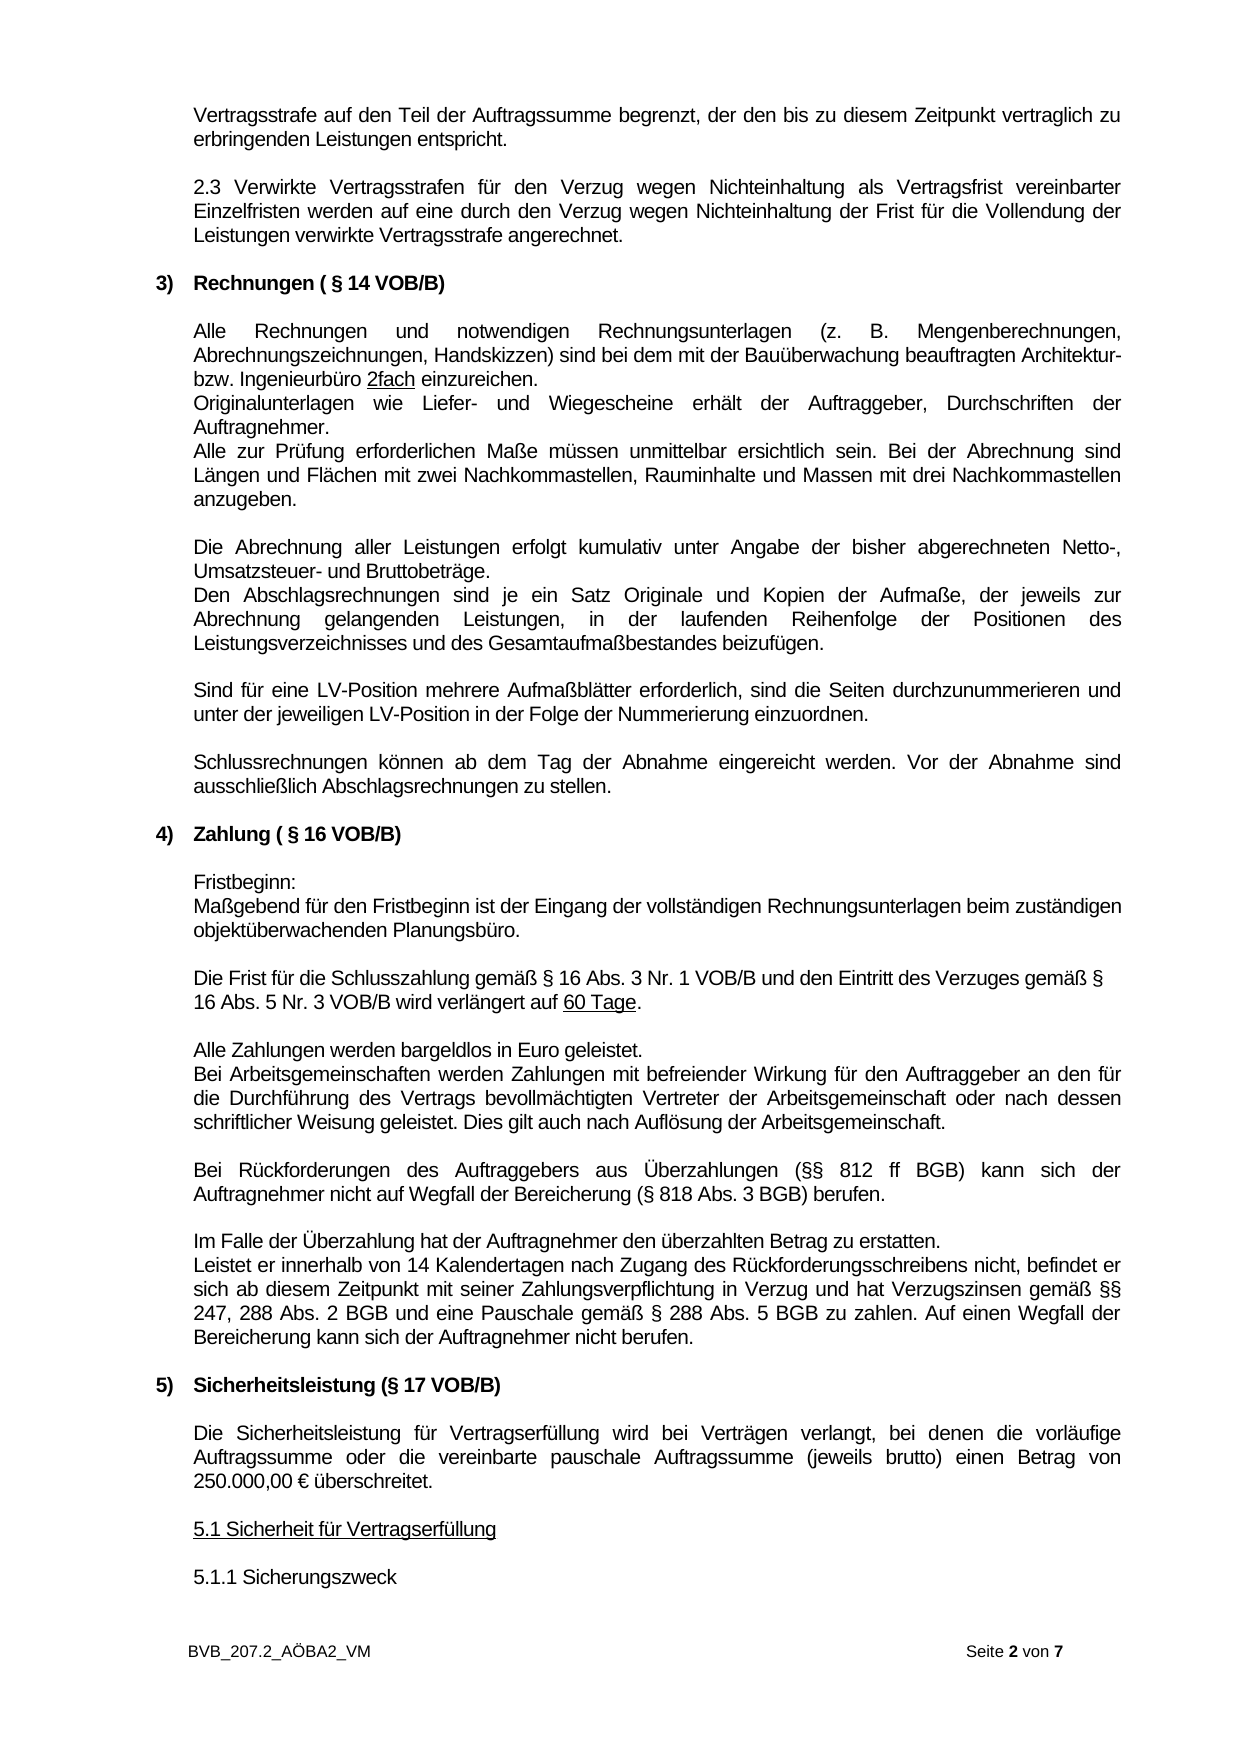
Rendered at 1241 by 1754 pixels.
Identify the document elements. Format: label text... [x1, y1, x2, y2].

list Bei Arbeitsgemeinschaften werden Zahlungen mit befreiender Wirkung für den Auftraggeber an den für die Durchführung des Vertrags bevollmächtigten Vertreter der Arbeitsgemeinschaft oder nach dessen schriftlicher Weisung geleistet. Dies gilt auch nach Auflösung der Arbeitsgemeinschaft. [193, 1062, 1122, 1133]
list Im Falle der Überzahlung hat der Auftragnehmer den überzahlten Betrag zu erstatten. [193, 1229, 1122, 1253]
list Die Frist für die Schlusszahlung gemäß § 16 Abs. 3 Nr. 1 VOB/B und den Eintritt des Verzuges gemäß § 16 Abs. 5 Nr. 3 VOB/B wird verlängert auf 60 Tage. [193, 966, 1122, 1038]
list Rechnungen ( § 14 VOB/B) [156, 271, 1122, 295]
list Sicherheitsleistung (§ 17 VOB/B) [156, 1373, 1122, 1397]
list Maßgebend für den Fristbeginn ist der Eingang der vollständigen Rechnungsunterlagen beim zuständigen objektüberwachenden Planungsbüro. [193, 894, 1122, 942]
list Die Abrechnung aller Leistungen erfolgt kumulativ unter Angabe der bisher abgerechneten Netto-, Umsatzsteuer- und Bruttobeträge. [193, 534, 1122, 582]
list Alle zur Prüfung erforderlichen Maße müssen unmittelbar ersichtlich sein. Bei der Abrechnung sind Längen und Flächen mit zwei Nachkommastellen, Rauminhalte und Massen mit drei Nachkommastellen anzugeben. [193, 439, 1122, 511]
list Leistet er innerhalb von 14 Kalendertagen nach Zugang des Rückforderungsschreibens nicht, befindet er sich ab diesem Zeitpunkt mit seiner Zahlungsverpflichtung in Verzug und hat Verzugszinsen gemäß §§ 247, 288 Abs. 2 BGB und eine Pauschale gemäß § 288 Abs. 5 BGB zu zahlen. Auf einen Wegfall der Bereicherung kann sich der Auftragnehmer nicht berufen. [193, 1253, 1122, 1349]
list 2.3 Verwirkte Vertragsstrafen für den Verzug wegen Nichteinhaltung als Vertragsfrist vereinbarter Einzelfristen werden auf eine durch den Verzug wegen Nichteinhaltung der Frist für die Vollendung der Leistungen verwirkte Vertragsstrafe angerechnet. [193, 175, 1122, 247]
list Die Sicherheitsleistung für Vertragserfüllung wird bei Verträgen verlangt, bei denen die vorläufige Auftragssumme oder die vereinbarte pauschale Auftragssumme (jeweils brutto) einen Betrag von 250.000,00 € überschreitet. [193, 1421, 1122, 1493]
list Alle Rechnungen und notwendigen Rechnungsunterlagen (z. B. Mengenberechnungen, Abrechnungszeichnungen, Handskizzen) sind bei dem mit der Bauüberwachung beauftragten Architektur- bzw. Ingenieurbüro 2fach einzureichen. [193, 319, 1122, 391]
list Originalunterlagen wie Liefer- und Wiegescheine erhält der Auftraggeber, Durchschriften der Auftragnehmer. [193, 391, 1122, 439]
list Bei Rückforderungen des Auftraggebers aus Überzahlungen (§§ 812 ff BGB) kann sich der Auftragnehmer nicht auf Wegfall der Bereicherung (§ 818 Abs. 3 BGB) berufen. [193, 1157, 1122, 1205]
list Zahlung ( § 16 VOB/B) [156, 822, 1122, 846]
list 5.1 Sicherheit für Vertragserfüllung [193, 1517, 1122, 1541]
list Sind für eine LV-Position mehrere Aufmaßblätter erforderlich, sind die Seiten durchzunummerieren und unter der jeweiligen LV-Position in der Folge der Nummerierung einzuordnen. [193, 678, 1122, 726]
list Den Abschlagsrechnungen sind je ein Satz Originale und Kopien der Aufmaße, der jeweils zur Abrechnung gelangenden Leistungen, in der laufenden Reihenfolge der Positionen des Leistungsverzeichnisses und des Gesamtaufmaßbestandes beizufügen. [193, 582, 1122, 654]
list 5.1.1 Sicherungszweck [193, 1565, 1122, 1589]
list Alle Zahlungen werden bargeldlos in Euro geleistet. [193, 1038, 1122, 1062]
list Schlussrechnungen können ab dem Tag der Abnahme eingereicht werden. Vor der Abnahme sind ausschließlich Abschlagsrechnungen zu stellen. [193, 750, 1122, 798]
list Fristbeginn: [193, 870, 1122, 894]
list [193, 103, 1122, 151]
